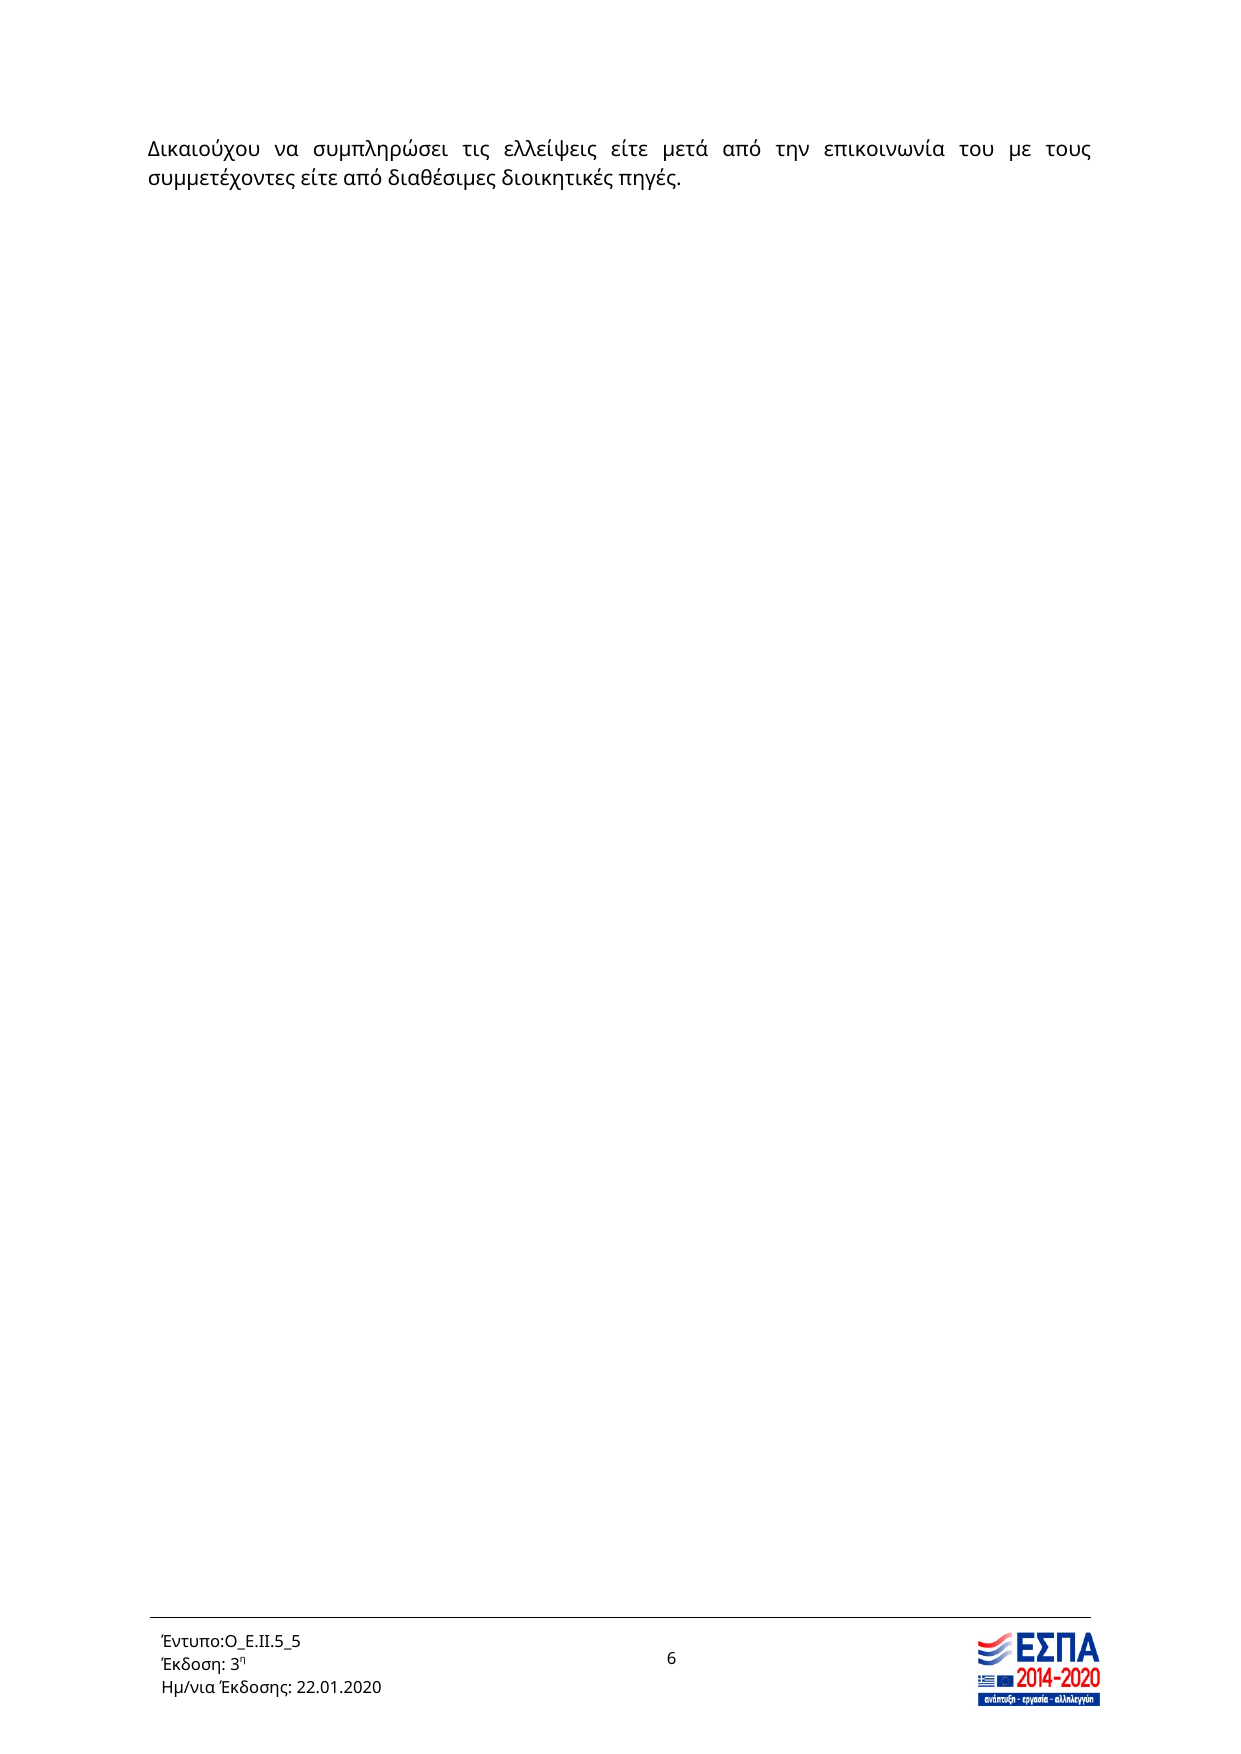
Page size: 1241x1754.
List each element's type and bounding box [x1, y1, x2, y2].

text [148, 133, 1092, 191]
picture [974, 1631, 1103, 1708]
